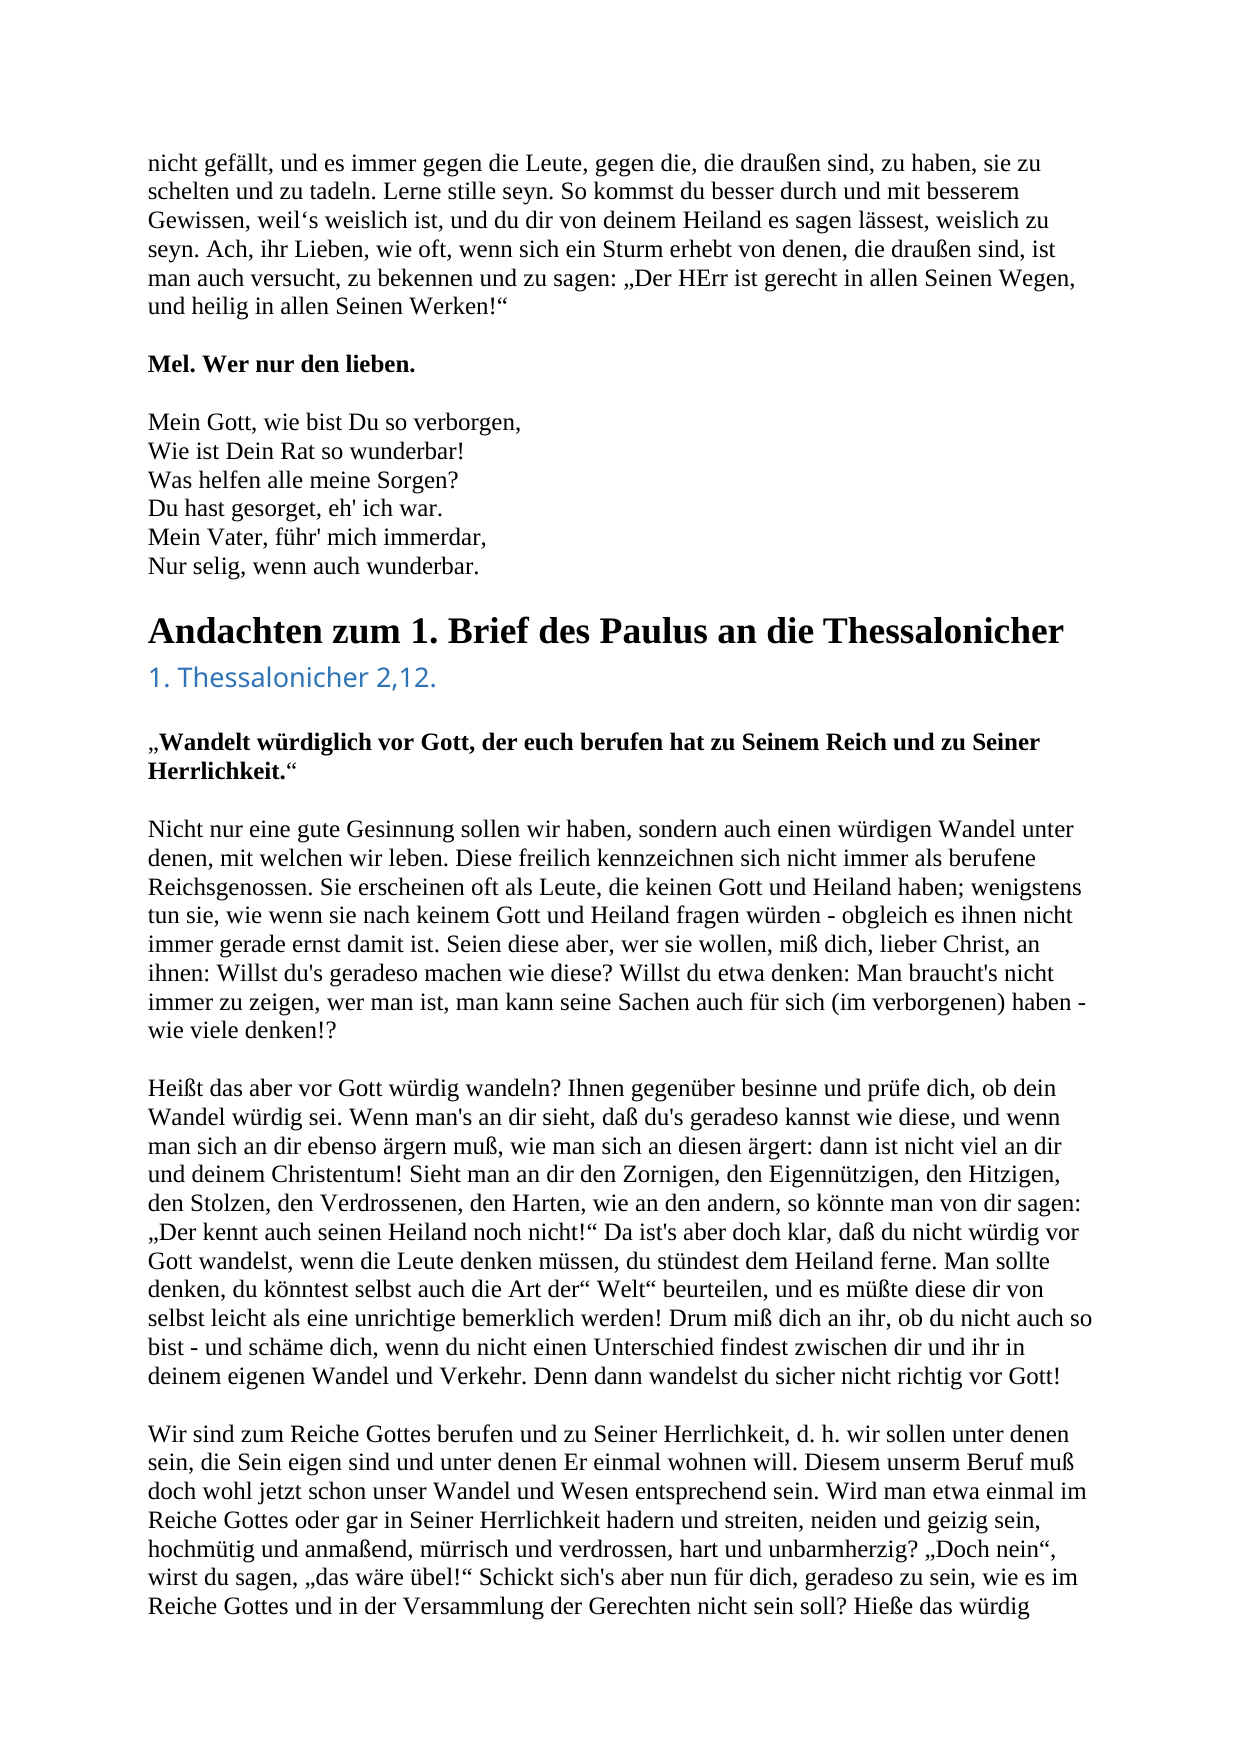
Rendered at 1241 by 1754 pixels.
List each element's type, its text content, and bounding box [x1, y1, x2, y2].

subtitle Andachten zum 1. Brief des Paulus an die Thessalonicher [148, 609, 1093, 652]
text Heißt das aber vor Gott würdig wandeln? Ihnen gegenüber besinne und prüfe dich, ob dein Wandel würdig sei. Wenn man's an dir sieht, daß du's geradeso kannst wie diese, und wenn man sich an dir ebenso ärgern muß, wie man sich an diesen ärgert: dann ist nicht viel an dir und deinem Christentum! Sieht man an dir den Zornigen, den Eigennützigen, den Hitzigen, den Stolzen, den Verdrossenen, den Harten, wie an den andern, so könnte man von dir sagen: „Der kennt auch seinen Heiland noch nicht!“ Da ist's aber doch klar, daß du nicht würdig vor Gott wandelst, wenn die Leute denken müssen, du stündest dem Heiland ferne. Man sollte denken, du könntest selbst auch die Art der“ Welt“ beurteilen, und es müßte diese dir von selbst leicht als eine unrichtige bemerklich werden! Drum miß dich an ihr, ob du nicht auch so bist - und schäme dich, wenn du nicht einen Unterschied findest zwischen dir und ihr in deinem eigenen Wandel und Verkehr. Denn dann wandelst du sicher nicht richtig vor Gott! [148, 1073, 1093, 1389]
text „Wandelt würdiglich vor Gott, der euch berufen hat zu Seinem Reich und zu Seiner Herrlichkeit.“ [148, 727, 1093, 785]
subtitle 1. Thessalonicher 2,12. [148, 658, 1093, 695]
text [148, 1419, 1093, 1620]
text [148, 148, 1093, 320]
text Mel. Wer nur den lieben. [148, 349, 1093, 378]
text Mein Gott, wie bist Du so verborgen, Wie ist Dein Rat so wunderbar! Was helfen alle meine Sorgen? Du hast gesorget, eh' ich war. Mein Vater, führ' mich immerdar, Nur selig, wenn auch wunderbar. [148, 407, 1093, 580]
text Nicht nur eine gute Gesinnung sollen wir haben, sondern auch einen würdigen Wandel unter denen, mit welchen wir leben. Diese freilich kennzeichnen sich nicht immer als berufene Reichsgenossen. Sie erscheinen oft als Leute, die keinen Gott und Heiland haben; wenigstens tun sie, wie wenn sie nach keinem Gott und Heiland fragen würden - obgleich es ihnen nicht immer gerade ernst damit ist. Seien diese aber, wer sie wollen, miß dich, lieber Christ, an ihnen: Willst du's geradeso machen wie diese? Willst du etwa denken: Man braucht's nicht immer zu zeigen, wer man ist, man kann seine Sachen auch für sich (im verborgenen) haben - wie viele denken!? [148, 814, 1093, 1044]
